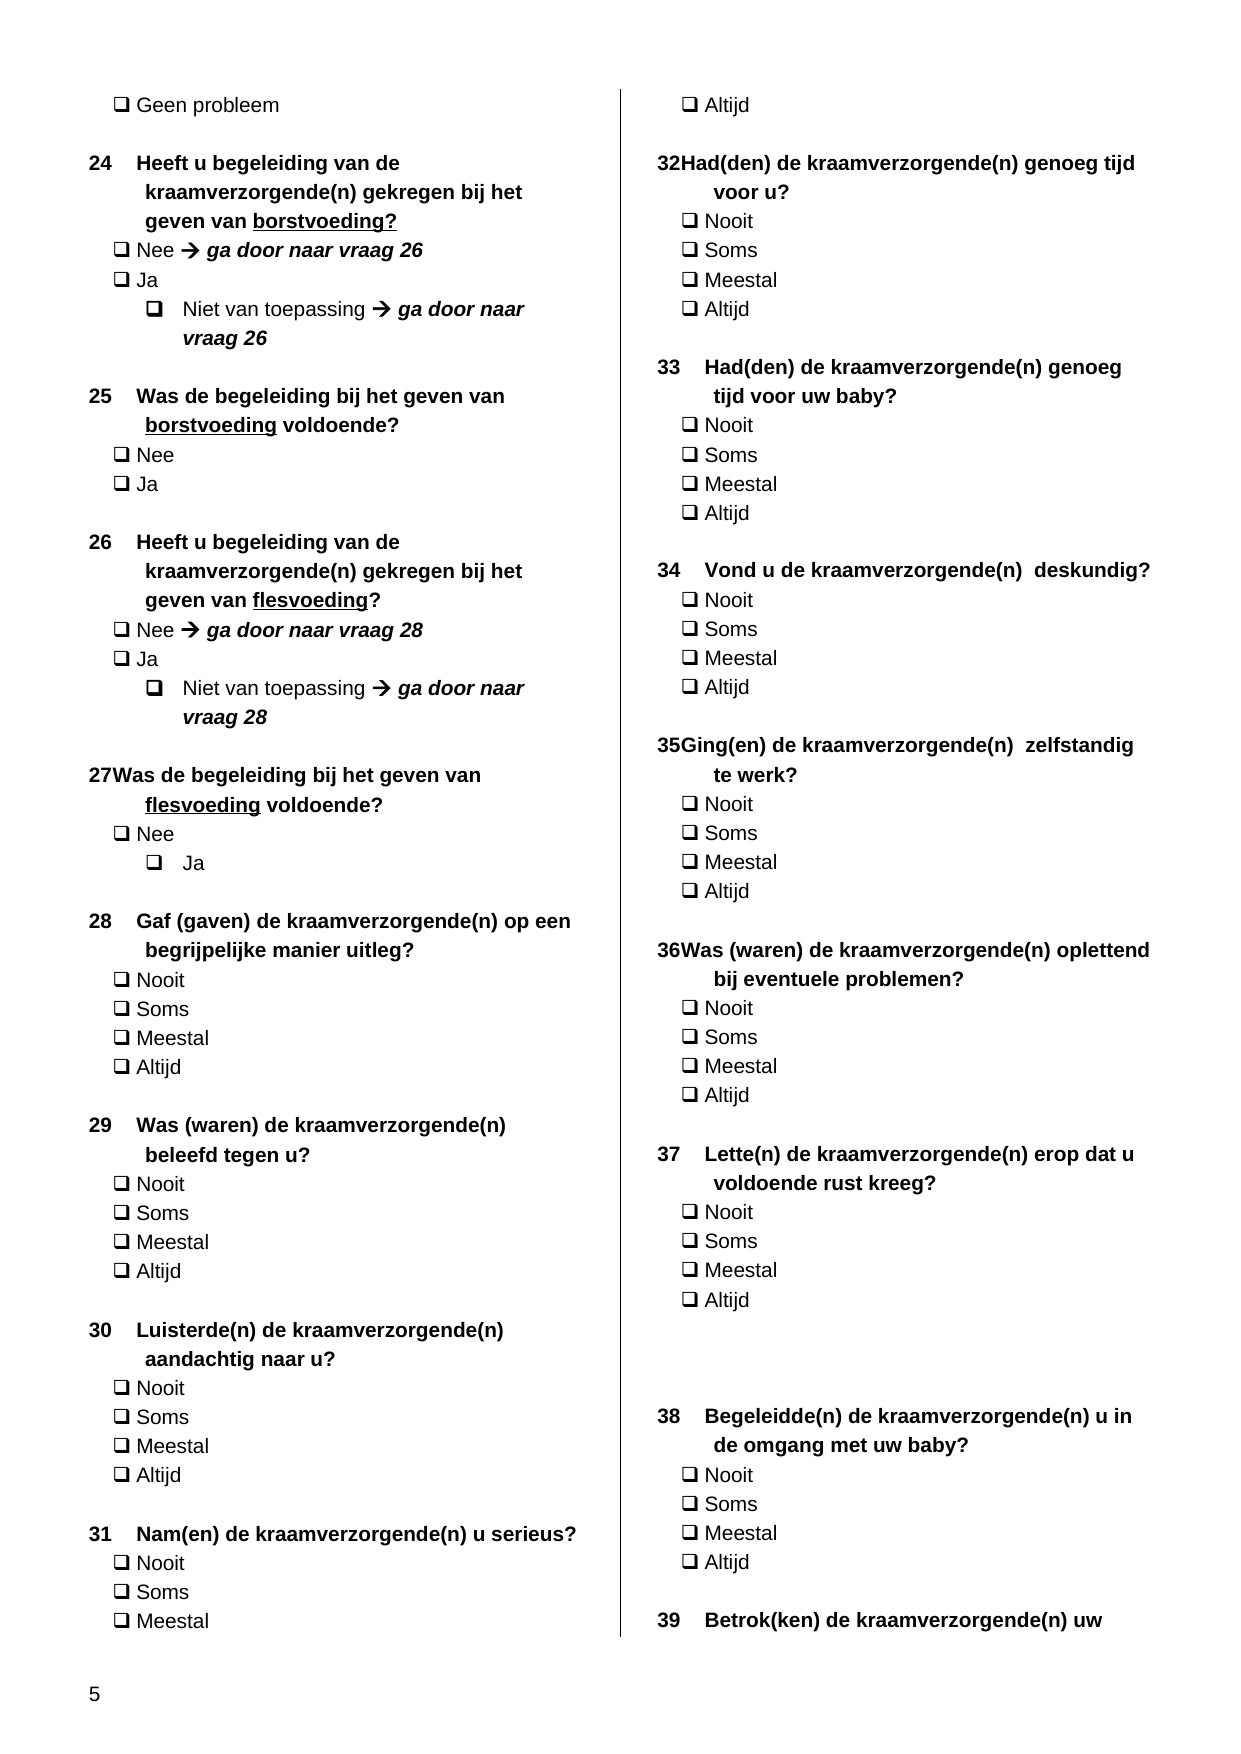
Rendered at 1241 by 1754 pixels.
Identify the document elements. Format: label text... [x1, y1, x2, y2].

text Nooit [657, 788, 1152, 817]
text Altijd [657, 1546, 1152, 1575]
text Meestal [657, 1517, 1152, 1546]
text Nee ga door naar vraag 28 [89, 614, 583, 643]
text Nooit [657, 992, 1152, 1021]
text Nooit [89, 1547, 583, 1576]
text Soms [657, 439, 1152, 468]
text Meestal [89, 1430, 583, 1459]
text Nooit [89, 1372, 583, 1401]
text Soms [89, 1197, 583, 1226]
text 29 Was (waren) de kraamverzorgende(n) beleefd tegen u? [89, 1109, 583, 1168]
text Meestal [89, 1022, 583, 1051]
text Ja [89, 643, 583, 672]
text Ja [89, 264, 583, 293]
text Soms [89, 993, 583, 1022]
text Nooit [657, 205, 1152, 234]
text 38 Begeleidde(n) de kraamverzorgende(n) u in de omgang met uw baby? [657, 1400, 1152, 1459]
list Ja [145, 847, 583, 876]
text Altijd [657, 89, 1152, 118]
text Nooit [657, 409, 1152, 439]
text 37 Lette(n) de kraamverzorgende(n) erop dat u voldoende rust kreeg? [657, 1138, 1152, 1196]
text 27 Was de begeleiding bij het geven van flesvoeding voldoende? [89, 759, 583, 818]
text 36 Was (waren) de kraamverzorgende(n) oplettend bij eventuele problemen? [657, 934, 1152, 992]
text 32 Had(den) de kraamverzorgende(n) genoeg tijd voor u? [657, 147, 1152, 205]
text Altijd [657, 293, 1152, 322]
text Nooit [657, 1459, 1152, 1488]
text Altijd [89, 1459, 583, 1489]
text Soms [89, 1576, 583, 1605]
list Niet van toepassing ga door naar vraag 26 [145, 293, 583, 351]
text 26 Heeft u begeleiding van de kraamverzorgende(n) gekregen bij het geven van flesvoeding? [89, 526, 583, 614]
text 35 Ging(en) de kraamverzorgende(n) zelfstandig te werk? [657, 729, 1152, 788]
text Altijd [89, 1051, 583, 1080]
text Soms [89, 1401, 583, 1430]
text Altijd [657, 1284, 1152, 1313]
text Nooit [89, 1168, 583, 1197]
text Altijd [657, 875, 1152, 904]
text Soms [657, 1225, 1152, 1254]
text Soms [657, 234, 1152, 264]
text 30 Luisterde(n) de kraamverzorgende(n) aandachtig naar u? [89, 1314, 583, 1372]
text Nee [89, 818, 583, 847]
text Altijd [657, 671, 1152, 700]
text Meestal [657, 1254, 1152, 1284]
text 34 Vond u de kraamverzorgende(n) deskundig? [657, 554, 1152, 584]
text Soms [657, 1021, 1152, 1050]
text Soms [657, 1488, 1152, 1517]
text 33 Had(den) de kraamverzorgende(n) genoeg tijd voor uw baby? [657, 351, 1152, 409]
text Soms [657, 817, 1152, 846]
text Geen probleem [89, 89, 583, 118]
text 25 Was de begeleiding bij het geven van borstvoeding voldoende? [89, 380, 583, 439]
text Meestal [657, 1050, 1152, 1079]
text Nooit [89, 964, 583, 993]
text Meestal [657, 468, 1152, 497]
text Meestal [657, 264, 1152, 293]
text Altijd [657, 497, 1152, 526]
text 24 Heeft u begeleiding van de kraamverzorgende(n) gekregen bij het geven van borstvoeding? [89, 147, 583, 234]
list Niet van toepassing ga door naar vraag 28 [145, 672, 583, 730]
text Nooit [657, 584, 1152, 613]
text 31 Nam(en) de kraamverzorgende(n) u serieus? [89, 1518, 583, 1547]
text Ja [89, 468, 583, 497]
text Nee [89, 439, 583, 468]
text 28 Gaf (gaven) de kraamverzorgende(n) op een begrijpelijke manier uitleg? [89, 905, 583, 964]
text Nooit [657, 1196, 1152, 1225]
text Meestal [89, 1605, 583, 1634]
text Altijd [89, 1255, 583, 1284]
text Altijd [657, 1079, 1152, 1109]
text Meestal [89, 1226, 583, 1255]
text Meestal [657, 846, 1152, 875]
text Nee ga door naar vraag 26 [89, 234, 583, 264]
text Soms [657, 613, 1152, 642]
text Meestal [657, 642, 1152, 671]
text 39 Betrok(ken) de kraamverzorgende(n) uw partner bij de kraamzorg? [657, 1604, 1152, 1634]
